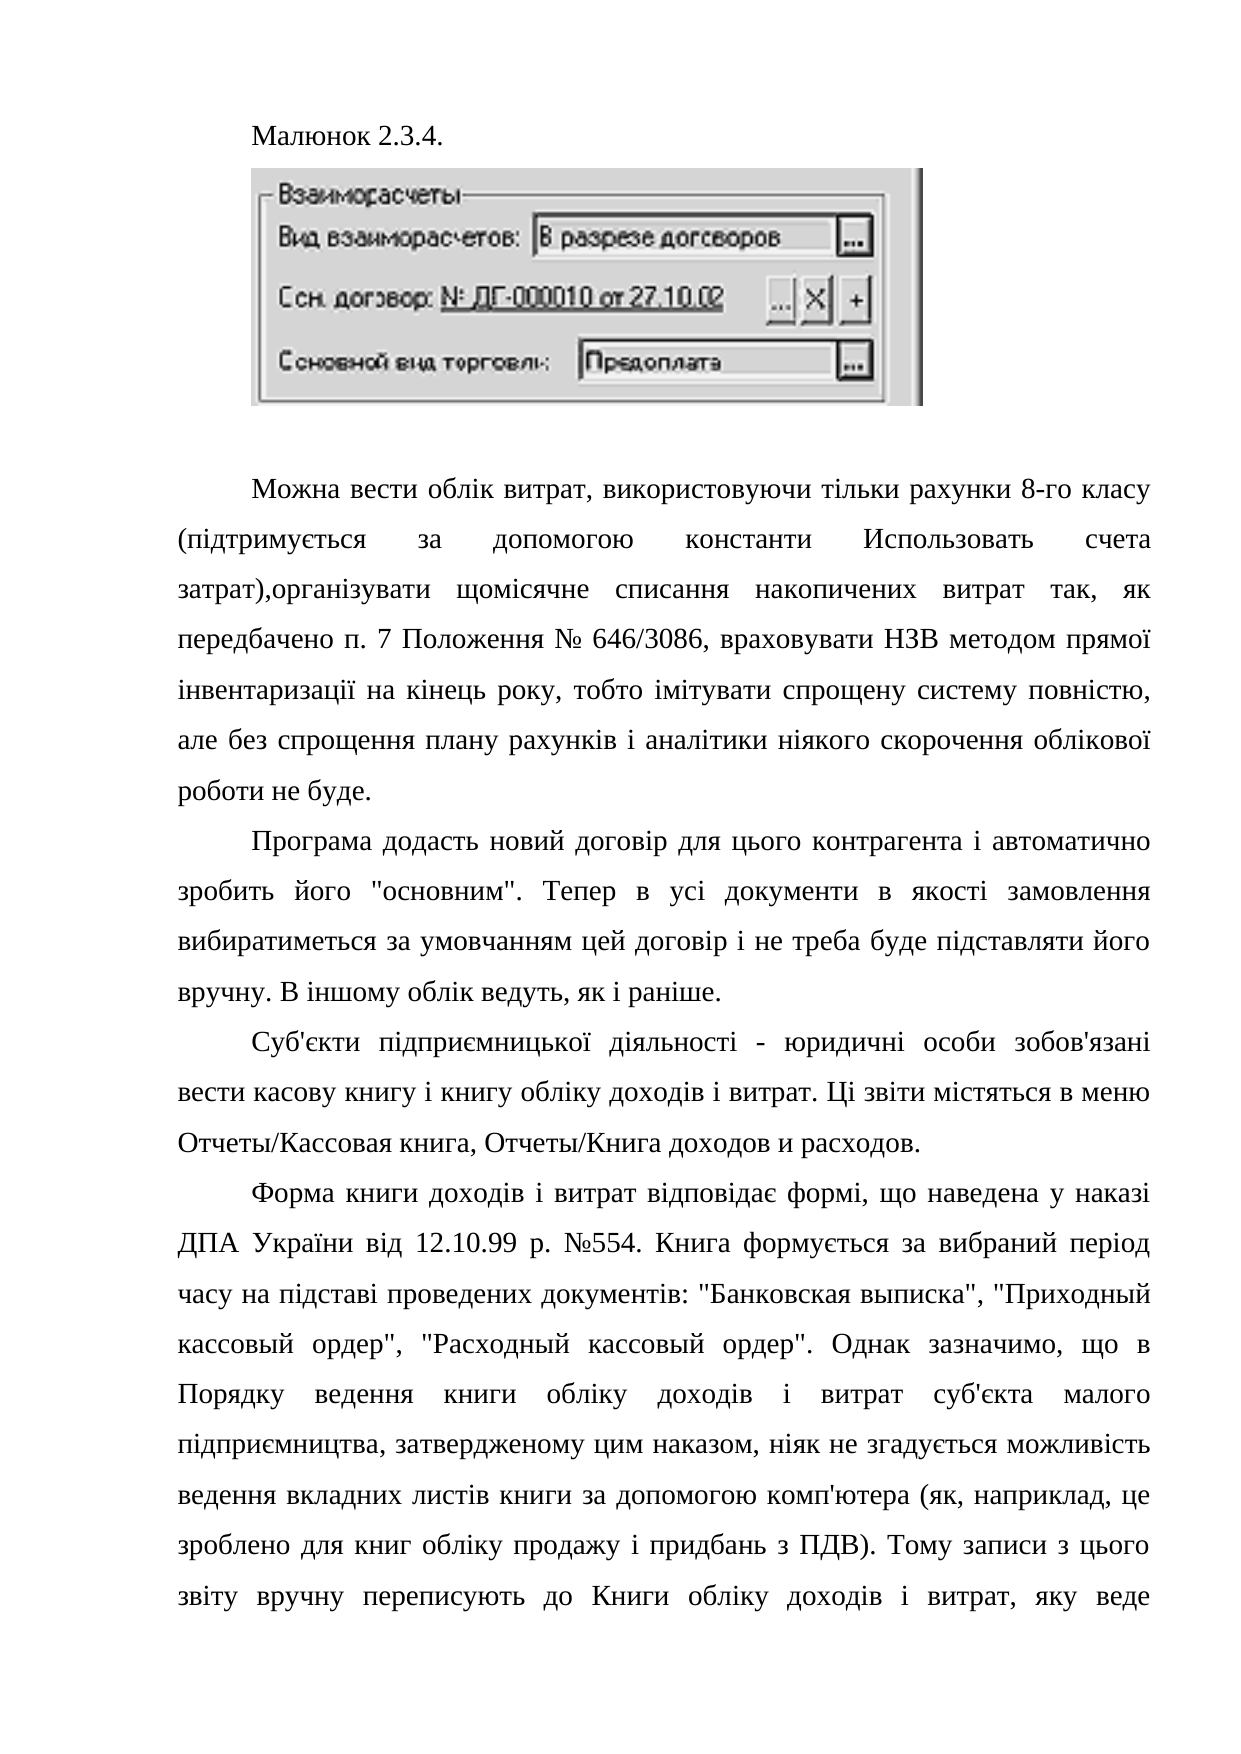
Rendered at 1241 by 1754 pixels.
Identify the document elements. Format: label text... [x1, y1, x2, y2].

picture [251, 168, 923, 406]
text Програма додасть новий договір для цього контрагента і автоматично зробить його "основним". Тепер в усі документи в якості замовлення вибиратиметься за умовчанням цей договір і не треба буде підставляти його вручну. В іншому облік ведуть, як і раніше. [177, 823, 1152, 1007]
text Можна вести облік витрат, використовуючи тільки рахунки 8-го класу (підтримується за допомогою константи Использовать счета затрат),організувати щомісячне списання накопичених витрат так, як передбачено п. 7 Положення № 646/3086, враховувати НЗВ методом прямої інвентаризації на кінець року, тобто імітувати спрощену систему повністю, але без спрощення плану рахунків і аналітики ніякого скорочення облікової роботи не буде. [177, 471, 1152, 806]
text Суб'єкти підприємницької діяльності - юридичні особи зобов'язані вести касову книгу і книгу обліку доходів і витрат. Ці звіти містяться в меню Отчеты/Кассовая книга, Отчеты/Книга доходов и расходов. [177, 1024, 1152, 1158]
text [177, 1175, 1152, 1611]
text Малюнок 2.3.4. [177, 118, 1152, 152]
